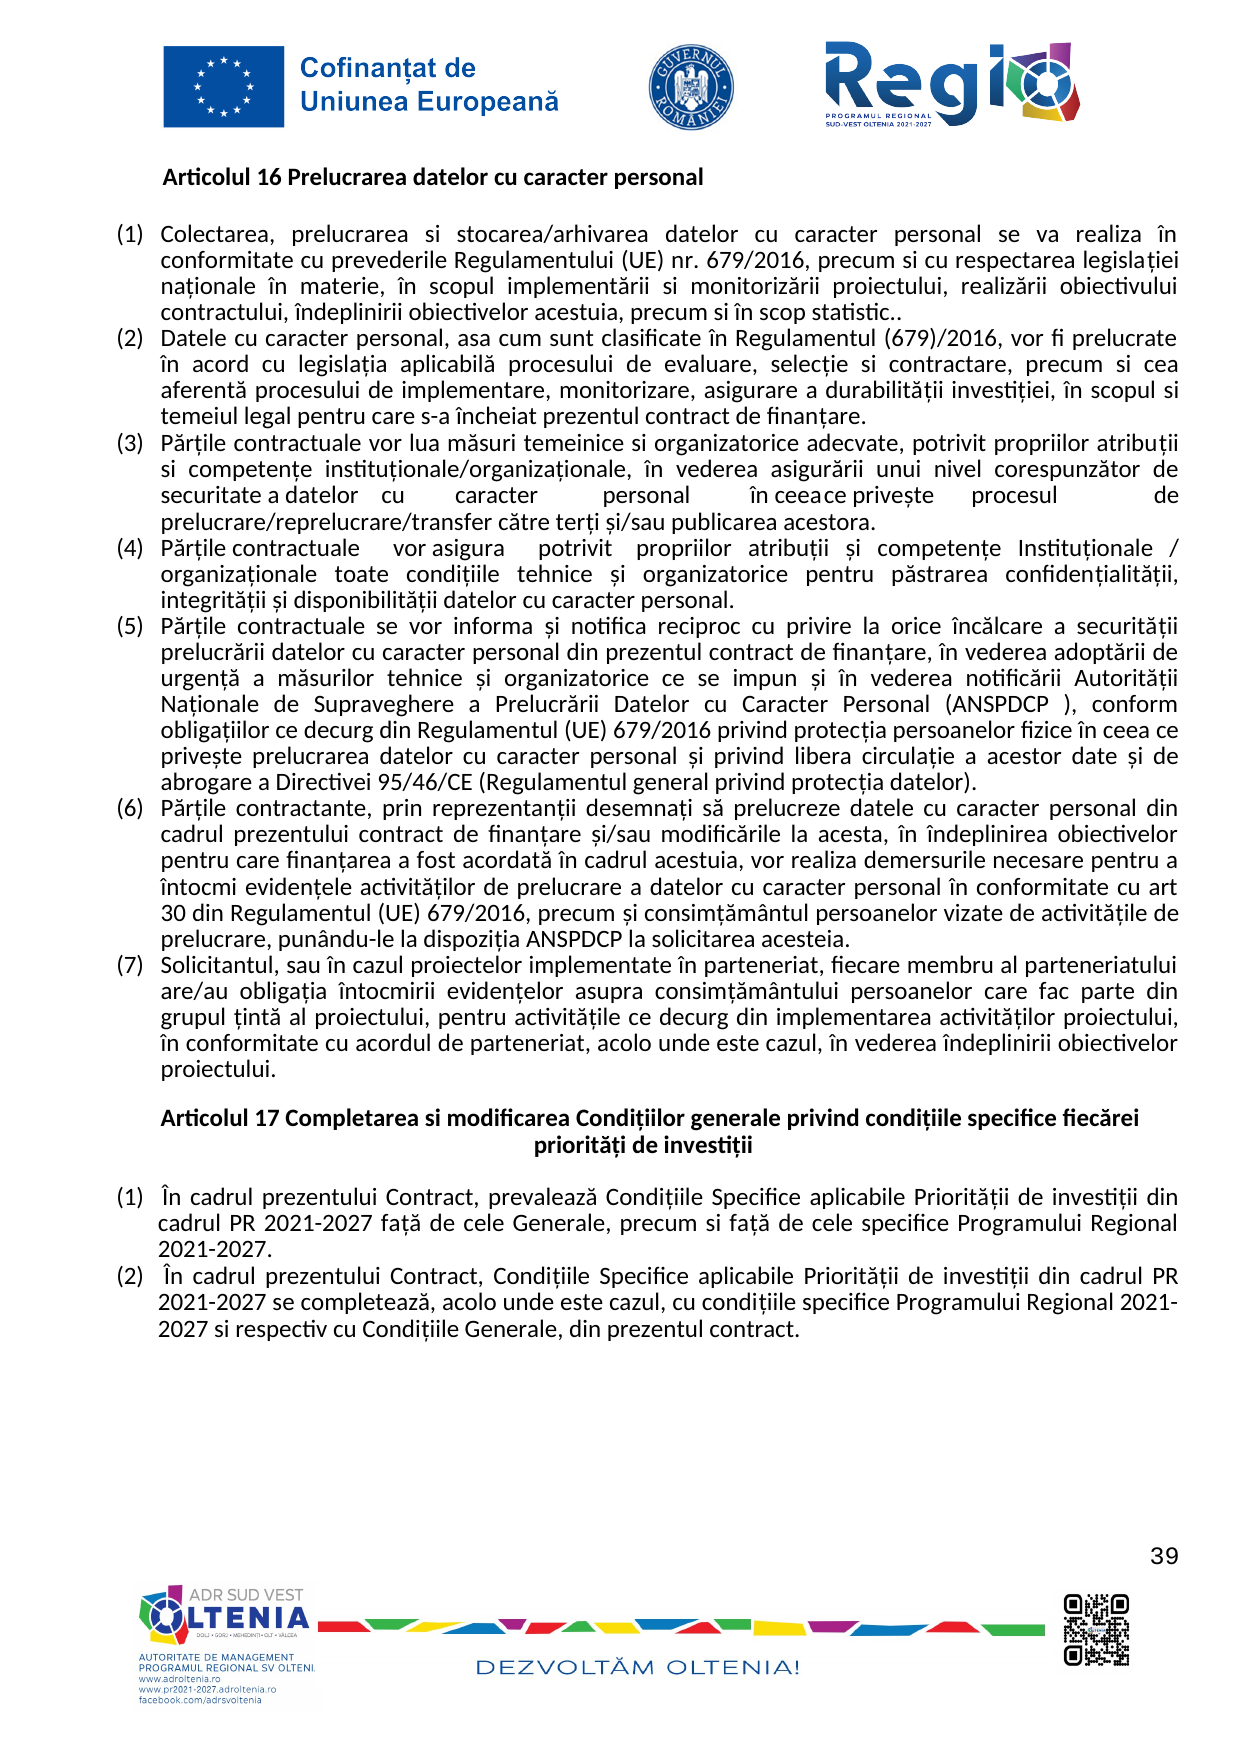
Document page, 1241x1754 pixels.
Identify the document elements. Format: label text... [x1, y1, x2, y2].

text Articolul 16 Prelucrarea datelor cu caracter personal [86, 161, 1179, 191]
list Părţile contractuale vor asigura potrivit propriilor atribuţii şi competenţe Instituţionale / organizaţionale toate condiţiile tehnice şi organizatorice pentru păstrarea confidenţialităţii, integrităţii şi disponibilităţii datelor cu caracter personal. [116, 536, 1179, 614]
picture [645, 42, 739, 132]
list În cadrul prezentului Contract, Condiţiile Specifice aplicabile Priorităţii de investiţii din cadrul PR 2021-2027 se completează, acolo unde este cazul, cu condiţiile specifice Programului Regional 2021-2027 si respectiv cu Condiţiile Generale, din prezentul contract. [116, 1263, 1179, 1342]
text priorităţi de investiţii [160, 1132, 1179, 1158]
picture [823, 40, 1082, 129]
picture [158, 42, 561, 131]
list Părţile contractuale se vor informa şi notifica reciproc cu privire la orice încălcare a securităţii prelucrării datelor cu caracter personal din prezentul contract de finanţare, în vederea adoptării de urgenţă a măsurilor tehnice şi organizatorice ce se impun şi în vederea notificării Autorităţii Naţionale de Supraveghere a Prelucrării Datelor cu Caracter Personal (ANSPDCP ), conform obligaţiilor ce decurg din Regulamentul (UE) 679/2016 privind protecţia persoanelor fizice în ceea ce priveşte prelucrarea datelor cu caracter personal şi privind libera circulaţie a acestor date şi de abrogare a Directivei 95/46/CE (Regulamentul general privind protecţia datelor). [116, 614, 1179, 796]
list Solicitantul, sau în cazul proiectelor implementate în parteneriat, fiecare membru al parteneriatului are/au obligaţia întocmirii evidenţelor asupra consimţământului persoanelor care fac parte din grupul ţintă al proiectului, pentru activităţile ce decurg din implementarea activităţilor proiectului, în conformitate cu acordul de parteneriat, acolo unde este cazul, în vederea îndeplinirii obiectivelor proiectului. [116, 952, 1179, 1082]
picture [131, 1582, 1134, 1711]
list Părţile contractuale vor lua măsuri temeinice si organizatorice adecvate, potrivit propriilor atribuţii si competenţe instituţionale/organizaţionale, în vederea asigurării unui nivel corespunzător de securitate a datelor cu caracter personal în ceea ce priveşte procesul de prelucrare/reprelucrare/transfer către terţi şi/sau publicarea acestora. [116, 430, 1179, 536]
list Colectarea, prelucrarea si stocarea/arhivarea datelor cu caracter personal se va realiza în conformitate cu prevederile Regulamentului (UE) nr. 679/2016, precum si cu respectarea legislaţiei naţionale în materie, în scopul implementării si monitorizării proiectului, realizării obiectivului contractului, îndeplinirii obiectivelor acestuia, precum si în scop statistic.. [116, 221, 1179, 326]
text Articolul 17 Completarea si modificarea Condiţiilor generale privind condiţiile specifice fiecărei [160, 1105, 1179, 1132]
list În cadrul prezentului Contract, prevalează Condiţiile Specifice aplicabile Priorităţii de investiţii din cadrul PR 2021-2027 faţă de cele Generale, precum si faţă de cele specifice Programului Regional 2021-2027. [116, 1185, 1179, 1263]
list Părţile contractante, prin reprezentanţii desemnaţi să prelucreze datele cu caracter personal din cadrul prezentului contract de finanţare şi/sau modificările la acesta, în îndeplinirea obiectivelor pentru care finanţarea a fost acordată în cadrul acestuia, vor realiza demersurile necesare pentru a întocmi evidenţele activităţilor de prelucrare a datelor cu caracter personal în conformitate cu art 30 din Regulamentul (UE) 679/2016, precum şi consimţământul persoanelor vizate de activităţile de prelucrare, punându-le la dispoziţia ANSPDCP la solicitarea acesteia. [116, 796, 1179, 952]
list Datele cu caracter personal, asa cum sunt clasificate în Regulamentul (679)/2016, vor fi prelucrate în acord cu legislaţia aplicabilă procesului de evaluare, selecţie si contractare, precum si cea aferentă procesului de implementare, monitorizare, asigurare a durabilităţii investiţiei, în scopul si temeiul legal pentru care s-a încheiat prezentul contract de finanţare. [116, 326, 1179, 430]
